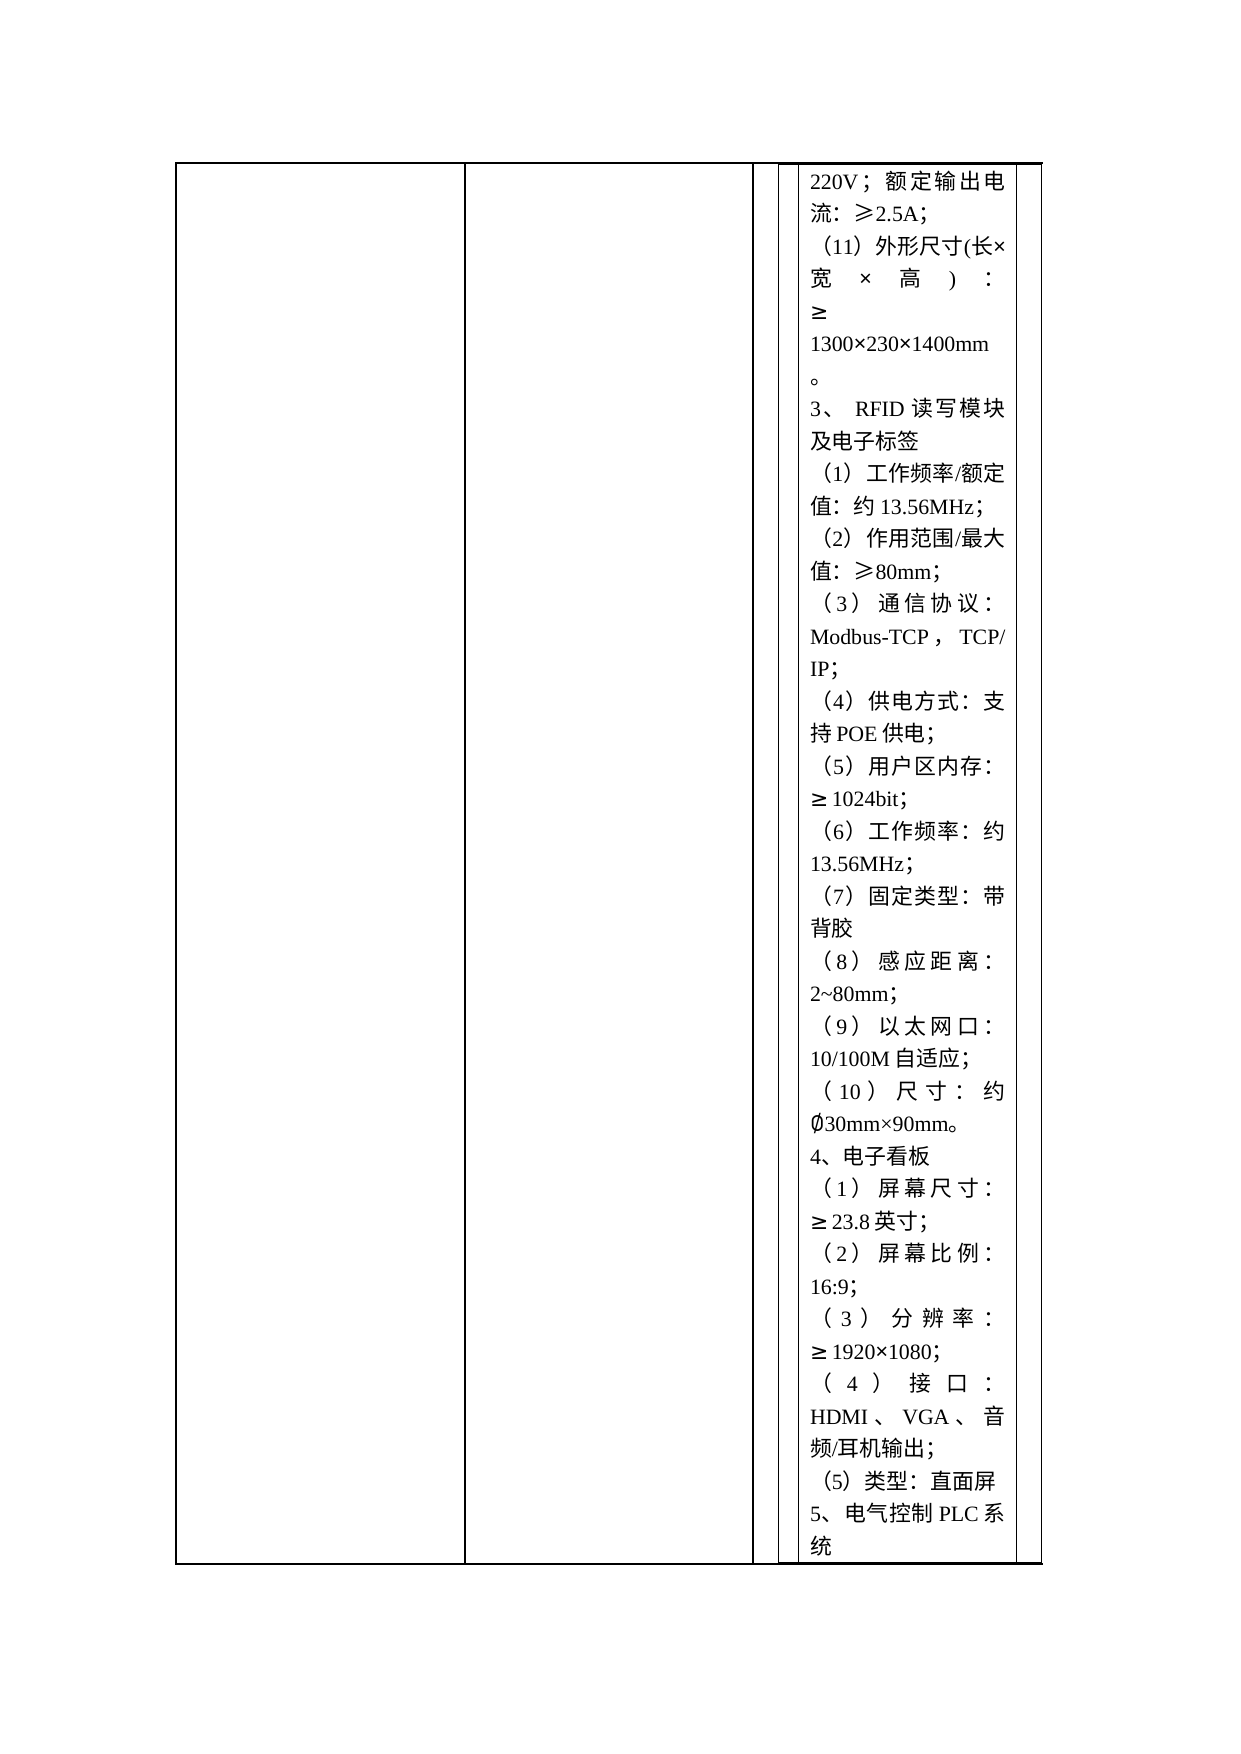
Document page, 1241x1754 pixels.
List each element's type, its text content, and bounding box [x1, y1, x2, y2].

table_cell [754, 164, 778, 1563]
table_cell 1 [466, 164, 752, 1563]
table_cell [177, 164, 464, 1563]
